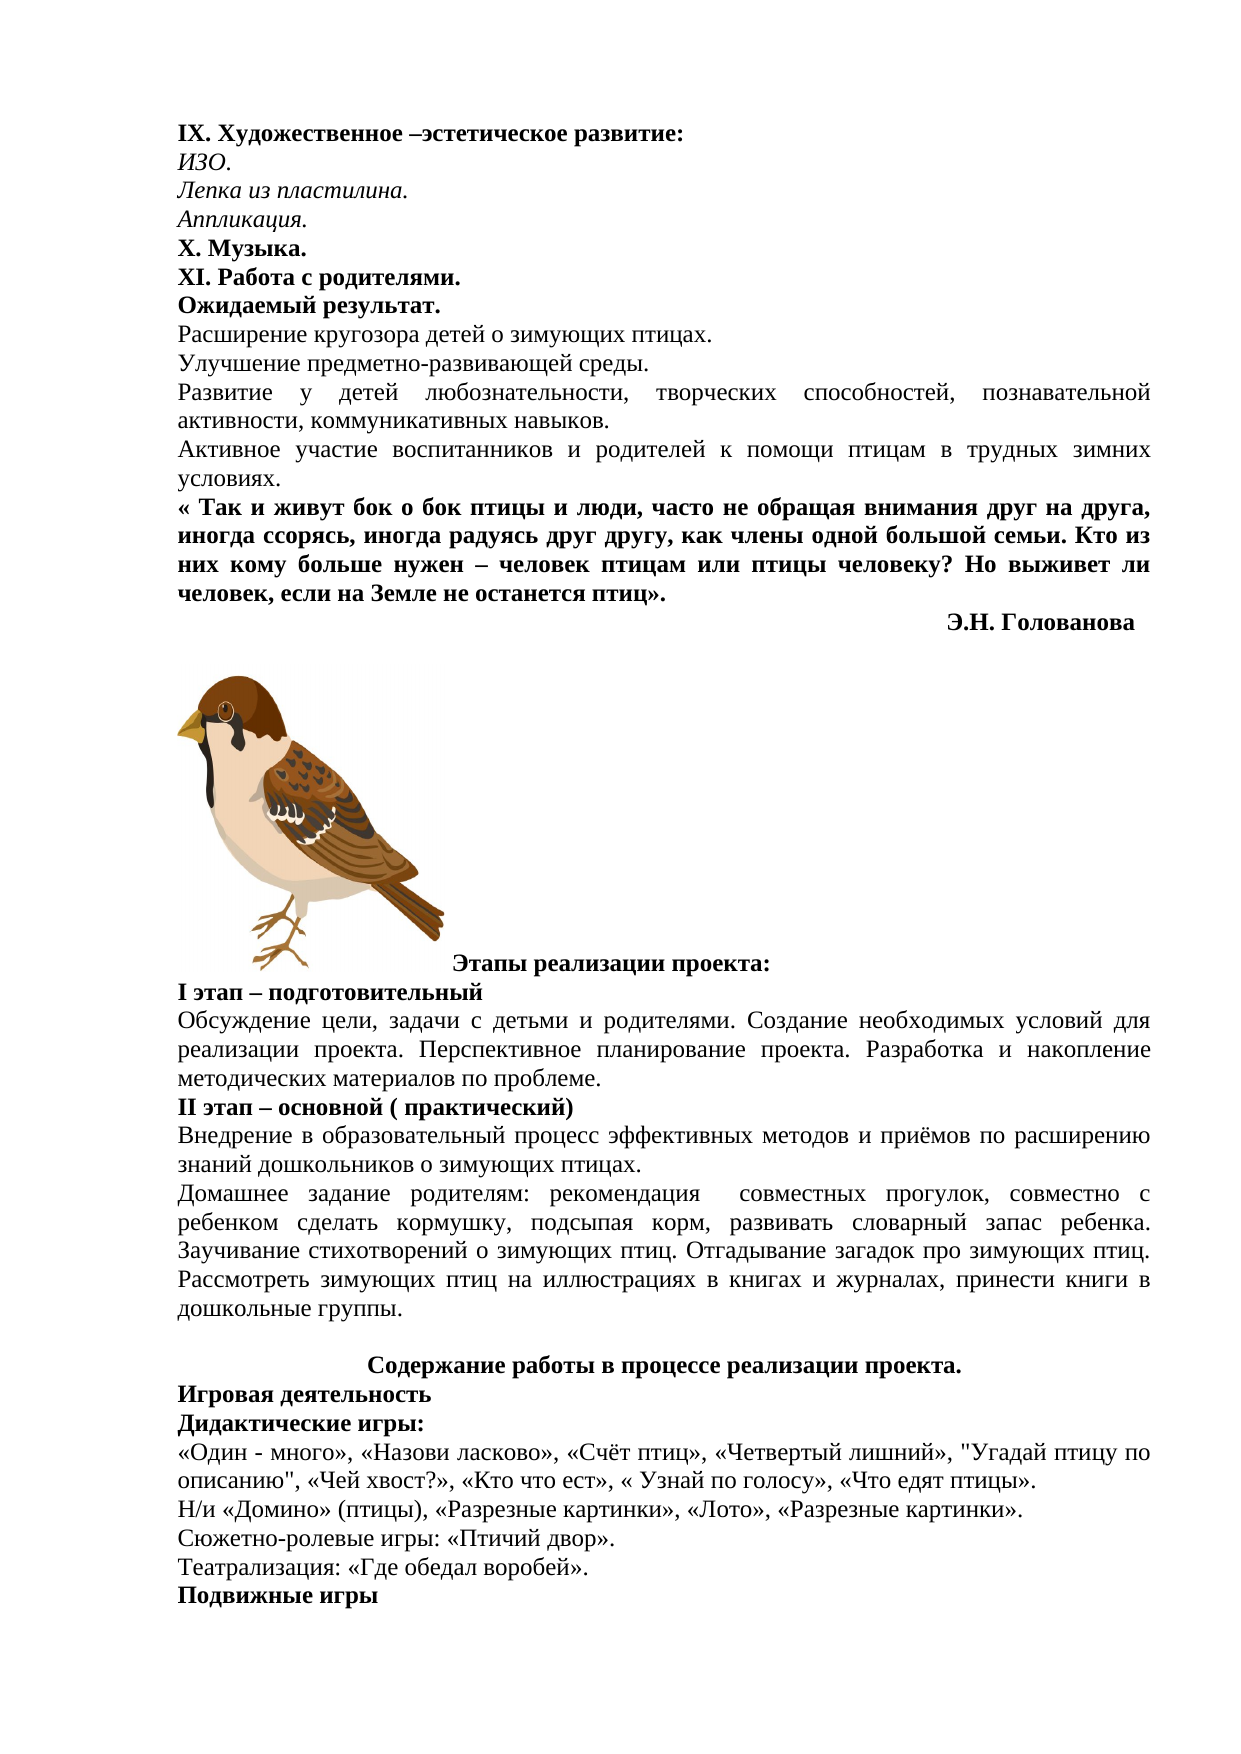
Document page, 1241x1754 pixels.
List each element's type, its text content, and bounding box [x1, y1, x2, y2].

text Н/и «Домино» (птицы), «Разрезные картинки», «Лото», «Разрезные картинки». [177, 1494, 1152, 1523]
text Улучшение предметно-развивающей среды. [177, 348, 1152, 377]
text Развитие у детей любознательности, творческих способностей, познавательной активности, коммуникативных навыков. [177, 377, 1152, 434]
text Расширение кругозора детей о зимующих птицах. [177, 319, 1152, 348]
text Сюжетно-ролевые игры: «Птичий двор». [177, 1523, 1152, 1552]
text Внедрение в образовательный процесс эффективных методов и приёмов по расширению знаний дошкольников о зимующих птицах. [177, 1121, 1152, 1178]
text Э.Н. Голованова [177, 607, 1152, 636]
text Лепка из пластилина. [177, 176, 1152, 204]
text « Так и живут бок о бок птицы и люди, часто не обращая внимания друг на друга, иногда ссорясь, иногда радуясь друг другу, как члены одной большой семьи. Кто из них кому больше нужен – человек птицам или птицы человеку? Но выживет ли человек, если на Земле не останется птиц». [177, 492, 1152, 607]
text Ожидаемый результат. [177, 291, 1152, 319]
text Активное участие воспитанников и родителей к помощи птицам в трудных зимних условиях. [177, 434, 1152, 492]
picture [177, 664, 445, 972]
text ИЗО. [177, 147, 1152, 176]
text Дидактические игры: [177, 1408, 1152, 1437]
text IX. Художественное –эстетическое развитие: [177, 118, 1152, 147]
text Подвижные игры [177, 1581, 1152, 1609]
text Игровая деятельность [177, 1379, 1152, 1408]
text XI. Работа с родителями. [177, 262, 1152, 291]
text II этап – основной ( практический) [177, 1092, 1152, 1121]
text Домашнее задание родителям: рекомендация совместных прогулок, совместно с ребенком сделать кормушку, подсыпая корм, развивать словарный запас ребенка. Заучивание стихотворений о зимующих птиц. Отгадывание загадок про зимующих птиц. Рассмотреть зимующих птиц на иллюстрациях в книгах и журналах, принести книги в дошкольные группы. [177, 1178, 1152, 1322]
text Театрализация: «Где обедал воробей». [177, 1552, 1152, 1581]
text X. Музыка. [177, 233, 1152, 262]
text «Один - много», «Назови ласково», «Счёт птиц», «Четвертый лишний», "Угадай птицу по описанию", «Чей хвост?», «Кто что ест», « Узнай по голосу», «Что едят птицы». [177, 1437, 1152, 1494]
text I этап – подготовительный [177, 977, 1152, 1006]
text Содержание работы в процессе реализации проекта. [177, 1351, 1152, 1379]
text Обсуждение цели, задачи с детьми и родителями. Создание необходимых условий для реализации проекта. Перспективное планирование проекта. Разработка и накопление методических материалов по проблеме. [177, 1006, 1152, 1092]
text Аппликация. [177, 204, 1152, 233]
